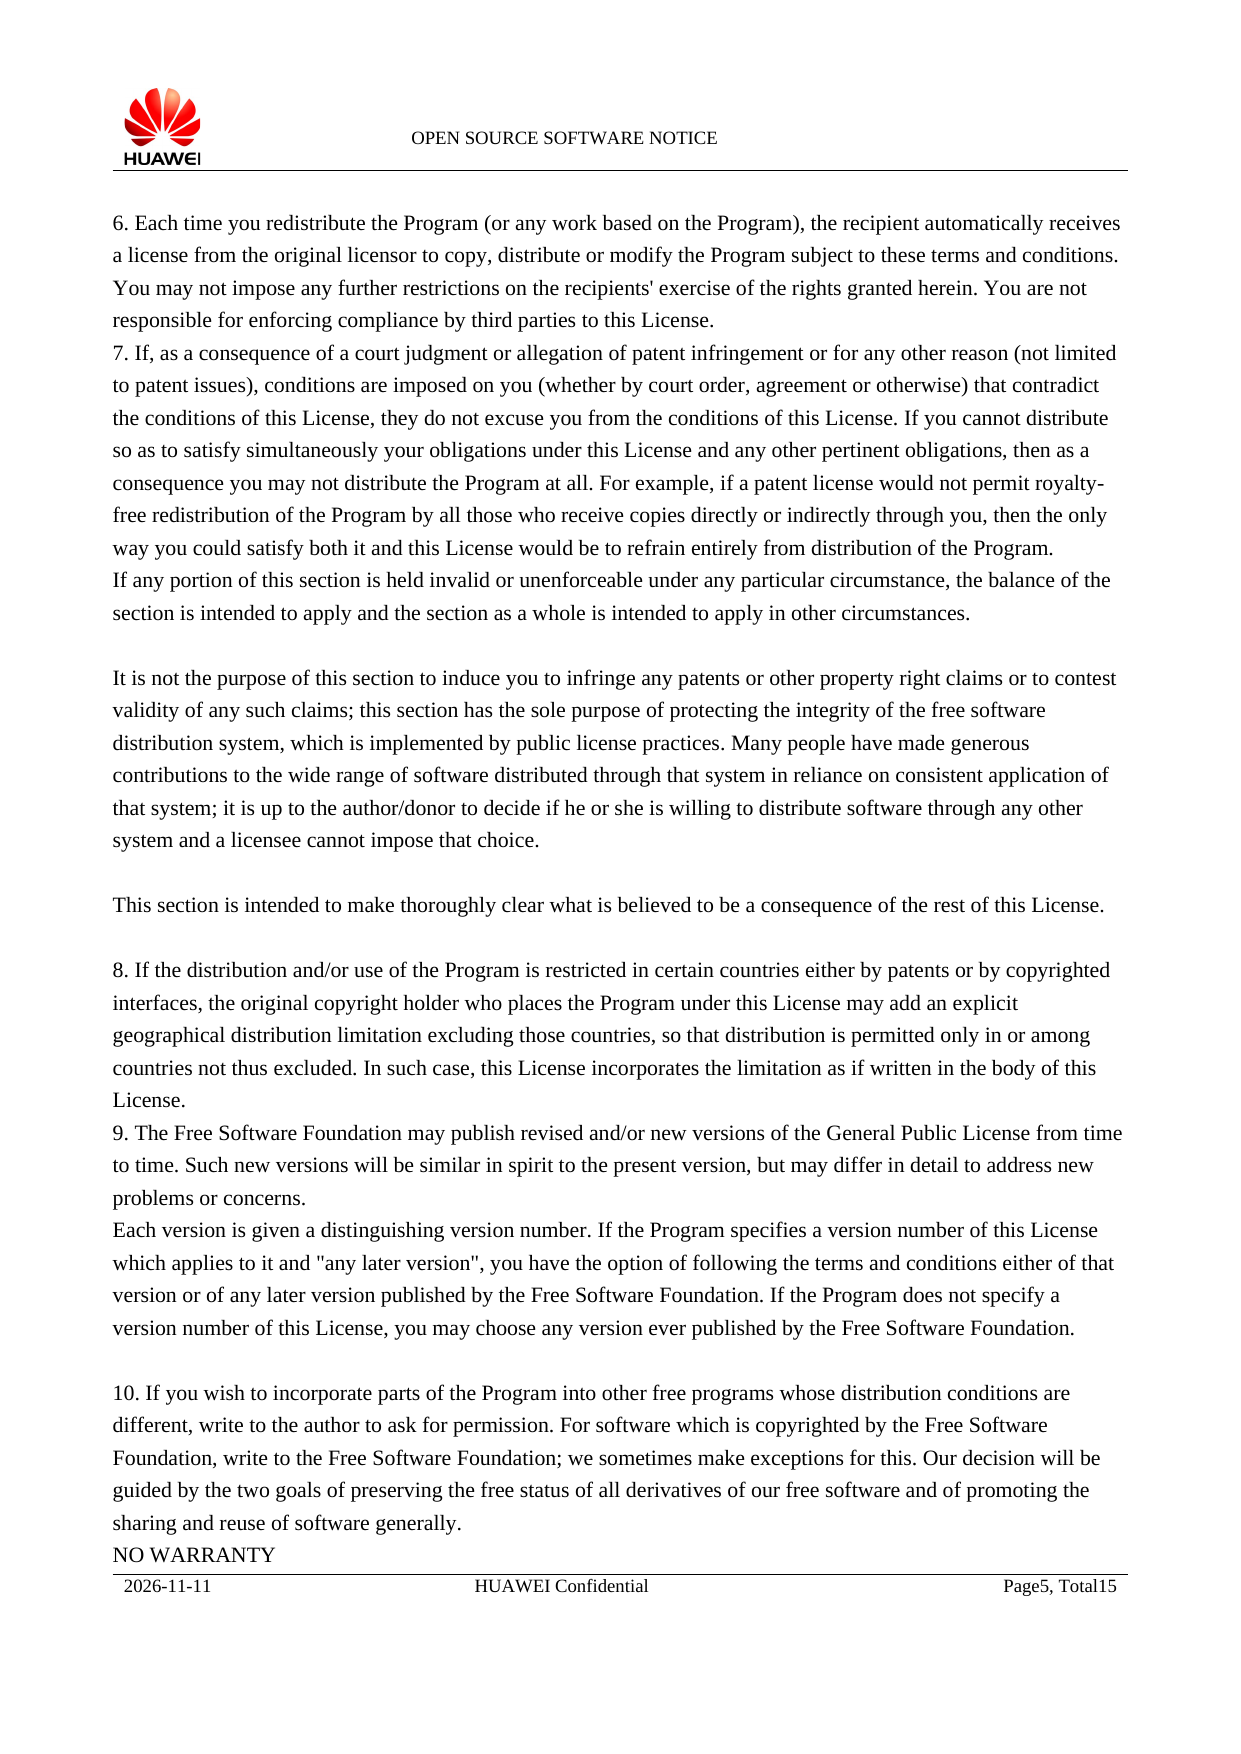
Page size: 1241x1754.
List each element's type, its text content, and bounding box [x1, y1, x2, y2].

picture [124, 88, 201, 165]
